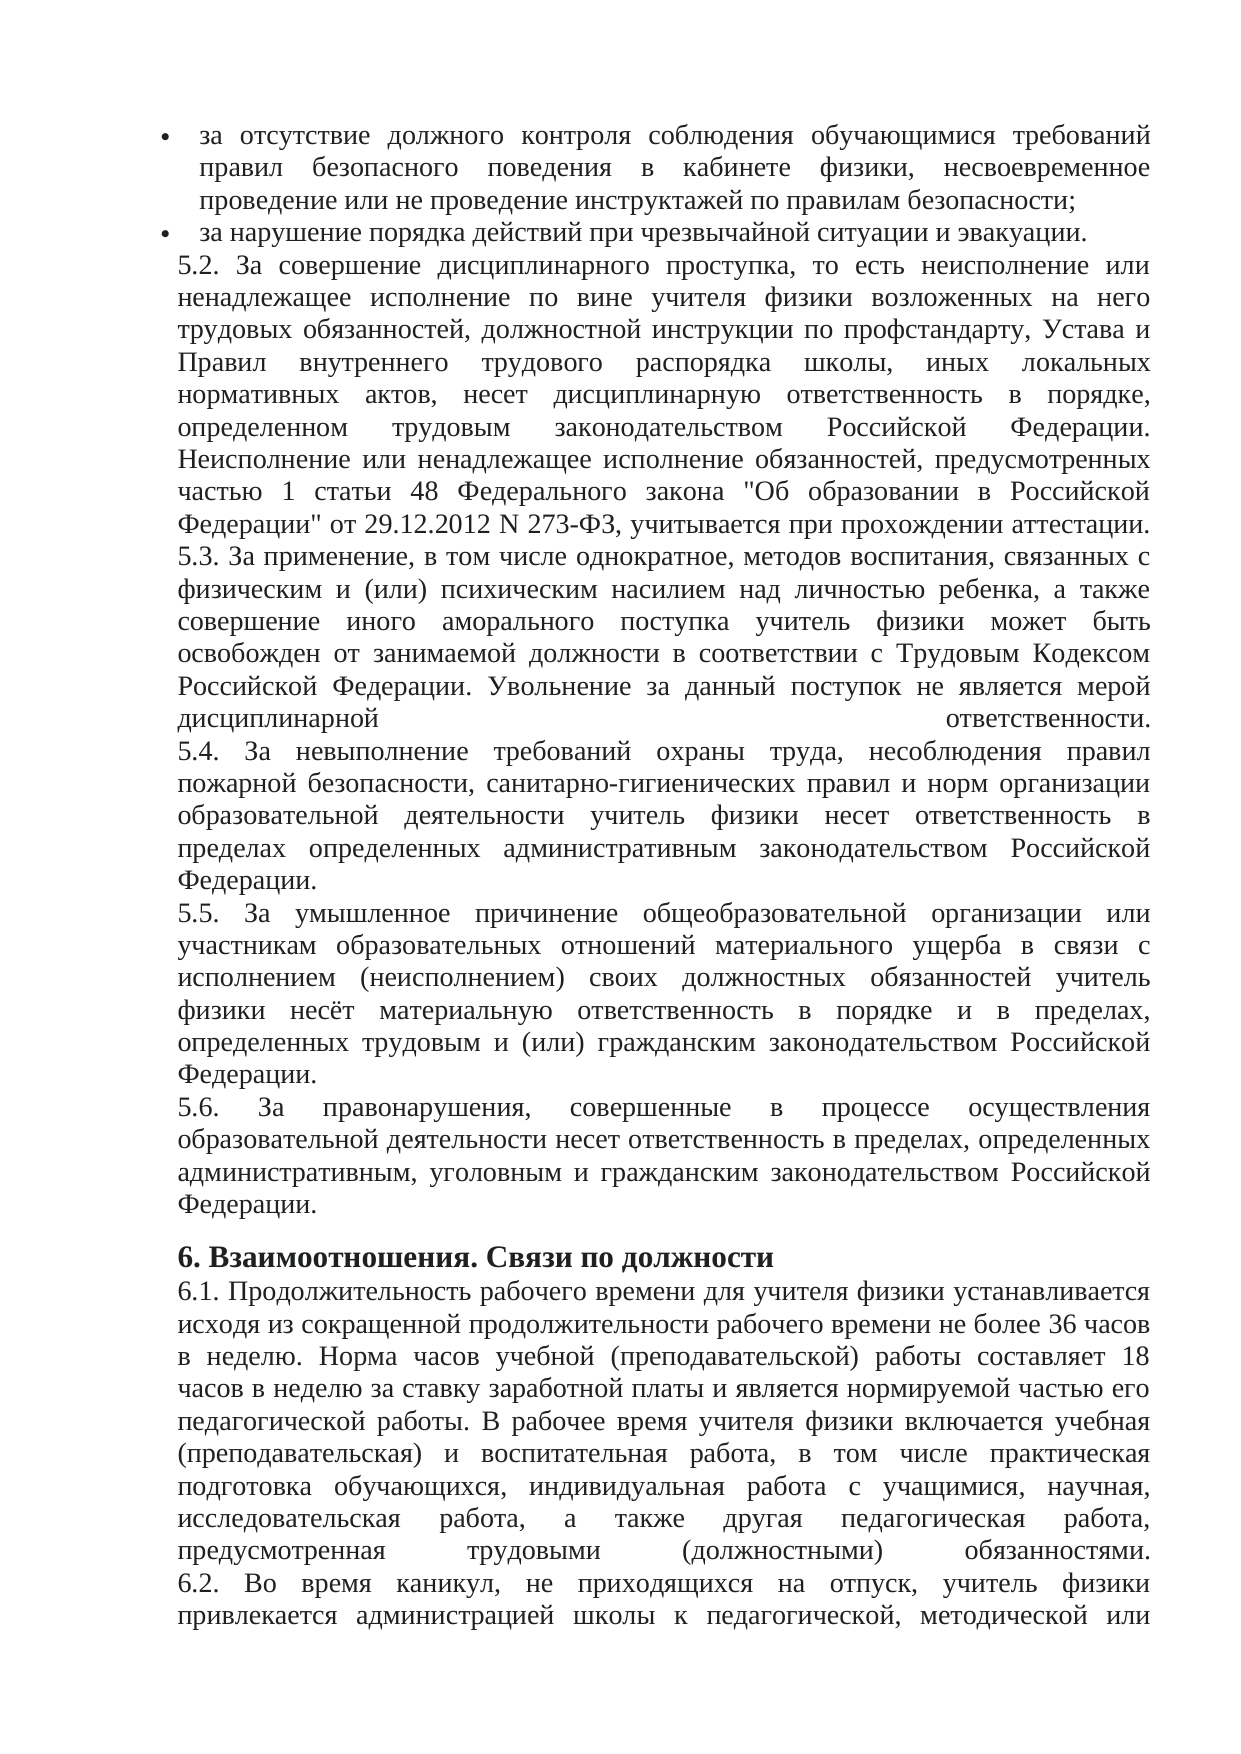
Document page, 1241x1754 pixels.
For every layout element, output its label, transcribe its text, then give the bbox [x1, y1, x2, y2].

text 6. Взаимоотношения. Связи по должности [177, 1235, 1152, 1274]
list за нарушение порядка действий при чрезвычайной ситуации и эвакуации. [162, 215, 1152, 248]
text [177, 1274, 1152, 1631]
list за отсутствие должного контроля соблюдения обучающимися требований правил безопасного поведения в кабинете физики, несвоевременное проведение или не проведение инструктажей по правилам безопасности; [162, 118, 1152, 215]
text 5.2. За совершение дисциплинарного проступка, то есть неисполнение или ненадлежащее исполнение по вине учителя физики возложенных на него трудовых обязанностей, должностной инструкции по профстандарту, Устава и Правил внутреннего трудового распорядка школы, иных локальных нормативных актов, несет дисциплинарную ответственность в порядке, определенном трудовым законодательством Российской Федерации. Неисполнение или ненадлежащее исполнение обязанностей, предусмотренных частью 1 статьи 48 Федерального закона "Об образовании в Российской Федерации" от 29.12.2012 N 273-ФЗ, учитывается при прохождении аттестации. 5.3. За применение, в том числе однократное, методов воспитания, связанных с физическим и (или) психическим насилием над личностью ребенка, а также совершение иного аморального поступка учитель физики может быть освобожден от занимаемой должности в соответствии с Трудовым Кодексом Российской Федерации. Увольнение за данный поступок не является мерой дисциплинарной ответственности. 5.4. За невыполнение требований охраны труда, несоблюдения правил пожарной безопасности, санитарно-гигиенических правил и норм организации образовательной деятельности учитель физики несет ответственность в пределах определенных административным законодательством Российской Федерации. 5.5. За умышленное причинение общеобразовательной организации или участникам образовательных отношений материального ущерба в связи с исполнением (неисполнением) своих должностных обязанностей учитель физики несёт материальную ответственность в порядке и в пределах, определенных трудовым и (или) гражданским законодательством Российской Федерации. 5.6. За правонарушения, совершенные в процессе осуществления образовательной деятельности несет ответственность в пределах, определенных административным, уголовным и гражданским законодательством Российской Федерации. [177, 248, 1152, 1219]
